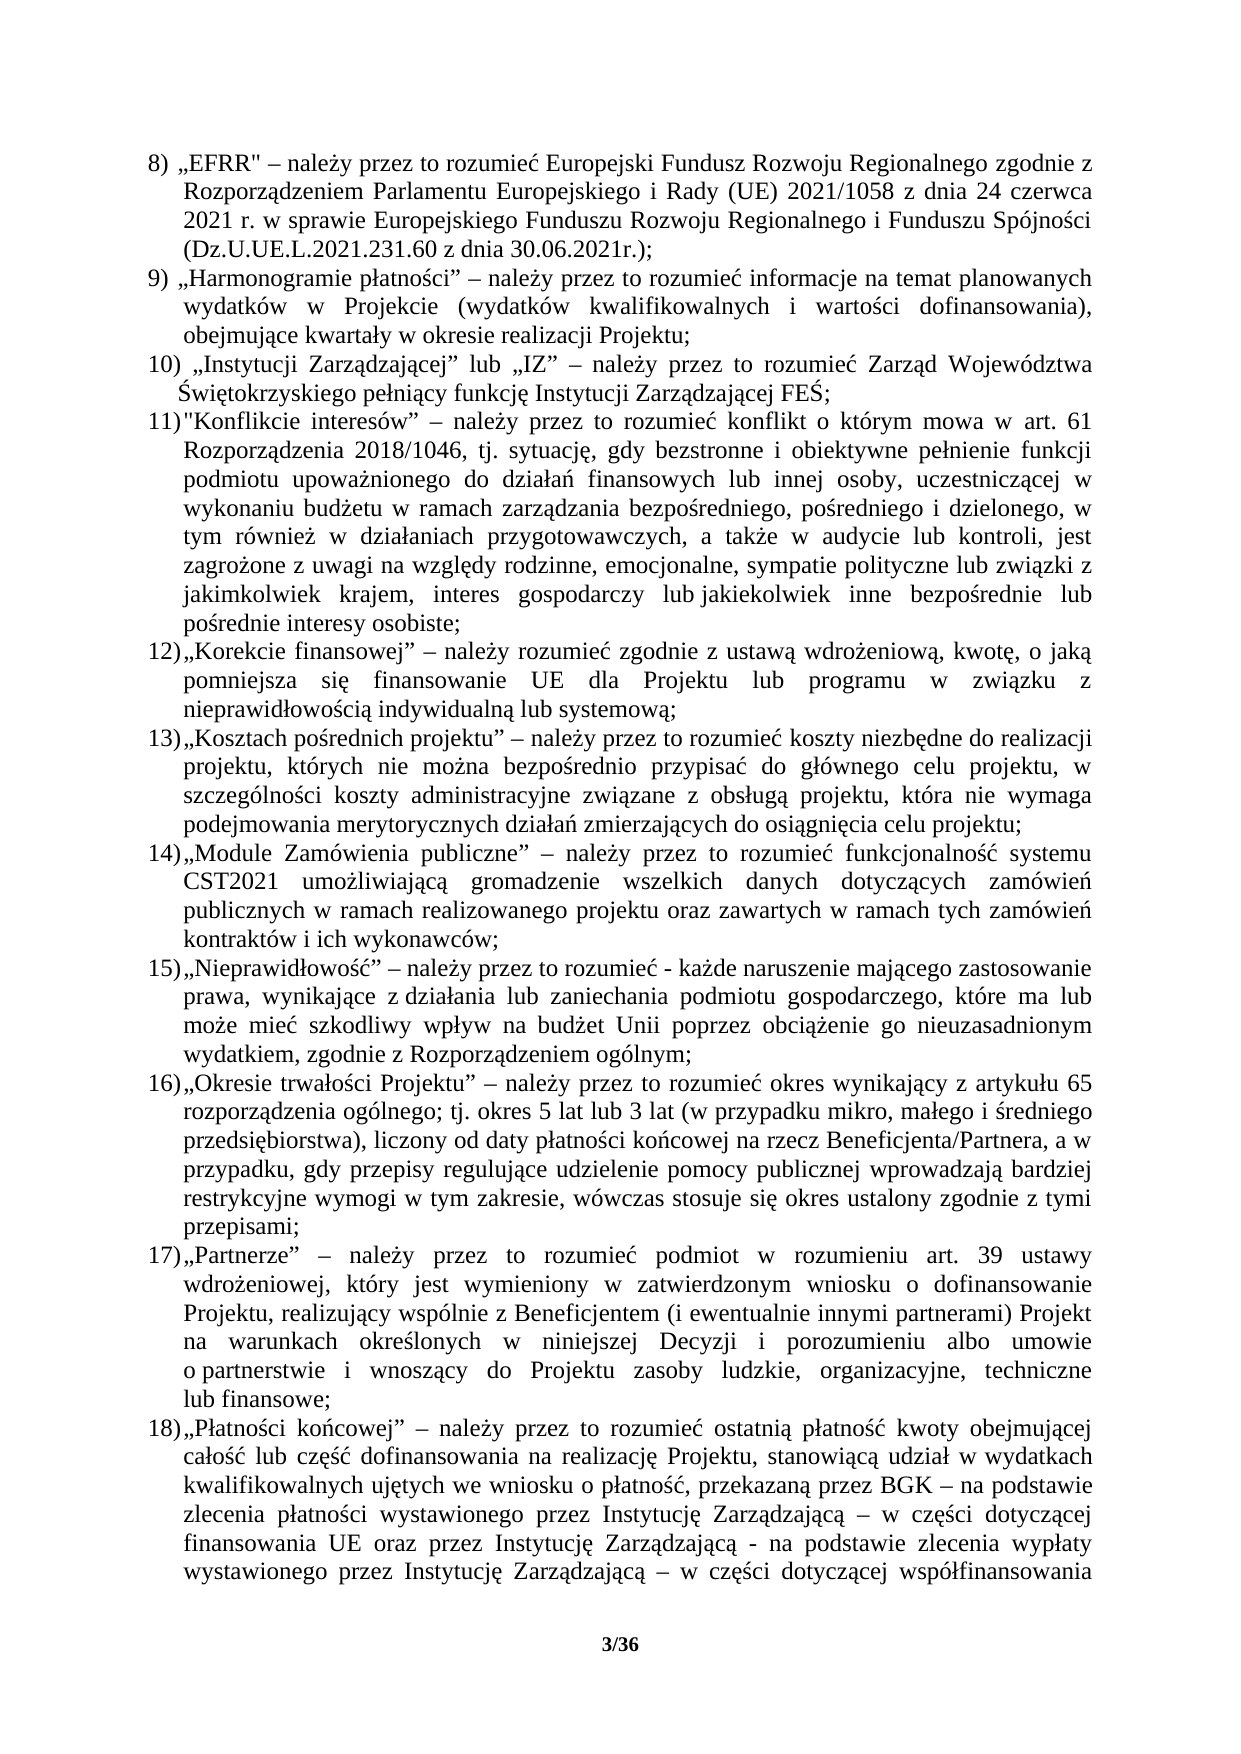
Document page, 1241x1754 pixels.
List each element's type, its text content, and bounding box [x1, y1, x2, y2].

list „Korekcie finansowej” – należy rozumieć zgodnie z ustawą wdrożeniową, kwotę, o jaką pomniejsza się finansowanie UE dla Projektu lub programu w związku z nieprawidłowością indywidualną lub systemową; [148, 636, 1093, 723]
list „EFRR" – należy przez to rozumieć Europejski Fundusz Rozwoju Regionalnego zgodnie z Rozporządzeniem Parlamentu Europejskiego i Rady (UE) 2021/1058 z dnia 24 czerwca 2021 r. w sprawie Europejskiego Funduszu Rozwoju Regionalnego i Funduszu Spójności (Dz.U.UE.L.2021.231.60 z dnia 30.06.2021r.); [148, 148, 1093, 263]
list „Harmonogramie płatności” – należy przez to rozumieć informacje na temat planowanych wydatków w Projekcie (wydatków kwalifikowalnych i wartości dofinansowania), obejmujące kwartały w okresie realizacji Projektu; [148, 263, 1093, 349]
list „Module Zamówienia publiczne” – należy przez to rozumieć funkcjonalność systemu CST2021 umożliwiającą gromadzenie wszelkich danych dotyczących zamówień publicznych w ramach realizowanego projektu oraz zawartych w ramach tych zamówień kontraktów i ich wykonawców; [148, 838, 1093, 953]
list "Konflikcie interesów” – należy przez to rozumieć konflikt o którym mowa w art. 61 Rozporządzenia 2018/1046, tj. sytuację, gdy bezstronne i obiektywne pełnienie funkcji podmiotu upoważnionego do działań finansowych lub innej osoby, uczestniczącej w wykonaniu budżetu w ramach zarządzania bezpośredniego, pośredniego i dzielonego, w tym również w działaniach przygotowawczych, a także w audycie lub kontroli, jest zagrożone z uwagi na względy rodzinne, emocjonalne, sympatie polityczne lub związki z jakimkolwiek krajem, interes gospodarczy lub jakiekolwiek inne bezpośrednie lub pośrednie interesy osobiste; [148, 406, 1093, 636]
list „Instytucji Zarządzającej” lub „IZ” – należy przez to rozumieć Zarząd Województwa Świętokrzyskiego pełniący funkcję Instytucji Zarządzającej FEŚ; [148, 349, 1093, 406]
list „Kosztach pośrednich projektu” – należy przez to rozumieć koszty niezbędne do realizacji projektu, których nie można bezpośrednio przypisać do głównego celu projektu, w szczególności koszty administracyjne związane z obsługą projektu, która nie wymaga podejmowania merytorycznych działań zmierzających do osiągnięcia celu projektu; [148, 723, 1093, 838]
list „Nieprawidłowość” – należy przez to rozumieć - każde naruszenie mającego zastosowanie prawa, wynikające z działania lub zaniechania podmiotu gospodarczego, które ma lub może mieć szkodliwy wpływ na budżet Unii poprzez obciążenie go nieuzasadnionym wydatkiem, zgodnie z Rozporządzeniem ogólnym; [148, 953, 1093, 1068]
list „Okresie trwałości Projektu” – należy przez to rozumieć okres wynikający z artykułu 65 rozporządzenia ogólnego; tj. okres 5 lat lub 3 lat (w przypadku mikro, małego i średniego przedsiębiorstwa), liczony od daty płatności końcowej na rzecz Beneficjenta/Partnera, a w przypadku, gdy przepisy regulujące udzielenie pomocy publicznej wprowadzają bardziej restrykcyjne wymogi w tym zakresie, wówczas stosuje się okres ustalony zgodnie z tymi przepisami; [148, 1068, 1093, 1240]
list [148, 1413, 1093, 1585]
list „Partnerze” – należy przez to rozumieć podmiot w rozumieniu art. 39 ustawy wdrożeniowej, który jest wymieniony w zatwierdzonym wniosku o dofinansowanie Projektu, realizujący wspólnie z Beneficjentem (i ewentualnie innymi partnerami) Projekt na warunkach określonych w niniejszej Decyzji i porozumieniu albo umowie o partnerstwie i wnoszący do Projektu zasoby ludzkie, organizacyjne, techniczne lub finansowe; [148, 1240, 1093, 1413]
